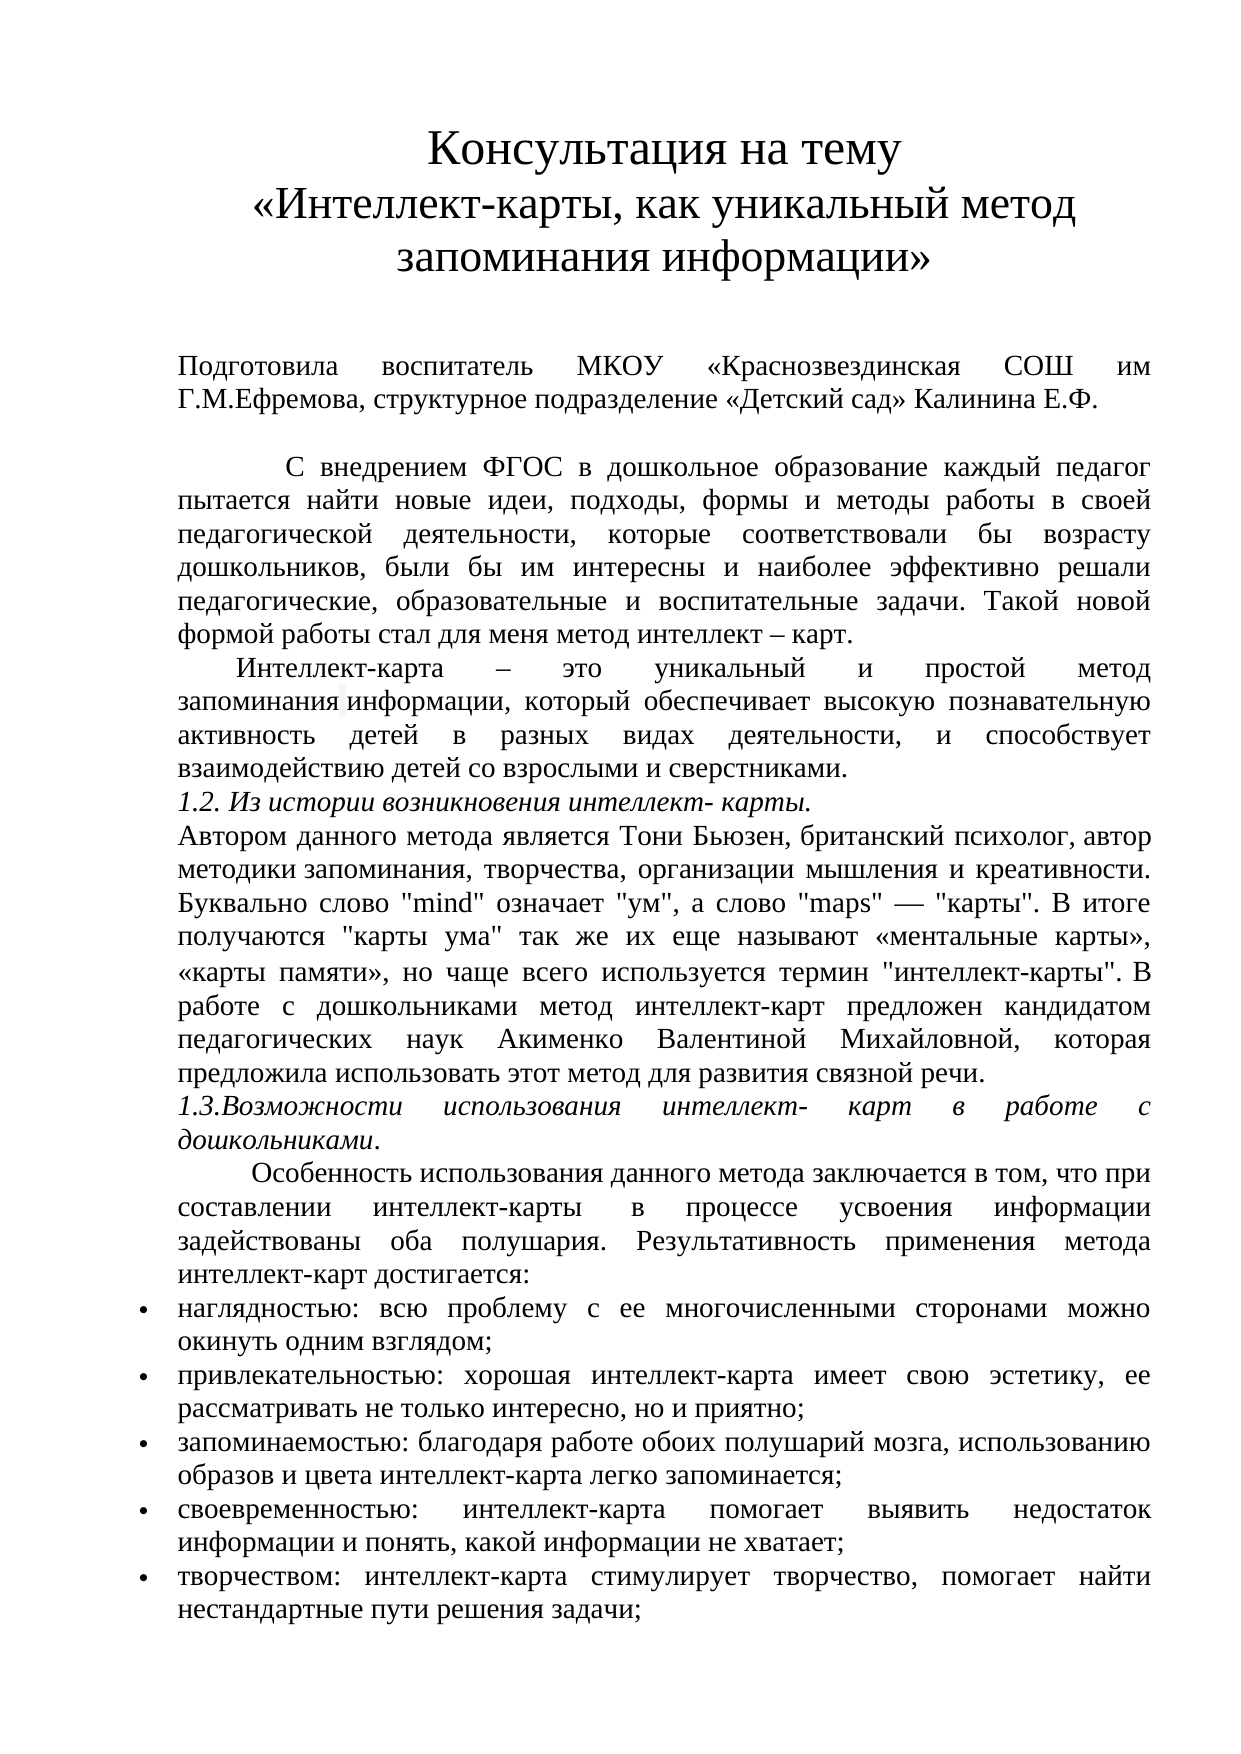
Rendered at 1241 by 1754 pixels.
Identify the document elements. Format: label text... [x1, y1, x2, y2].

text Подготовила воспитатель МКОУ «Краснозвездинская СОШ им Г.М.Ефремова, структурное подразделение «Детский сад» Калинина Е.Ф. [177, 348, 1152, 415]
list наглядностью: всю проблему с ее многочисленными сторонами можно окинуть одним взглядом; [140, 1290, 1152, 1357]
list запоминаемостью: благодаря работе обоих полушарий мозга, использованию образов и цвета интеллект-карта легко запоминается; [140, 1424, 1152, 1491]
list своевременностью: интеллект-карта помогает выявить недостаток информации и понять, какой информации не хватает; [140, 1491, 1152, 1558]
text Интеллект-карта – это уникальный и простой метод запоминания информации, который обеспечивает высокую познавательную активность детей в разных видах деятельности, и способствует взаимодействию детей со взрослыми и сверстниками. [177, 650, 1152, 784]
list творчеством: интеллект-карта стимулирует творчество, помогает найти нестандартные пути решения задачи; [140, 1558, 1152, 1625]
text «Интеллект-карты, как уникальный метод запоминания информации» [177, 176, 1152, 281]
list привлекательностью: хорошая интеллект-карта имеет свою эстетику, ее рассматривать не только интересно, но и приятно; [140, 1357, 1152, 1424]
text 1.2. Из истории возникновения интеллект- карты. [177, 784, 1152, 818]
text Особенность использования данного метода заключается в том, что при составлении интеллект-карты в процессе усвоения информации задействованы оба полушария. Результативность применения метода интеллект-карт достигается: [177, 1156, 1152, 1290]
text 1.3.Возможности использования интеллект- карт в работе с дошкольниками. [177, 1088, 1152, 1156]
text С внедрением ФГОС в дошкольное образование каждый педагог пытается найти новые идеи, подходы, формы и методы работы в своей педагогической деятельности, которые соответствовали бы возрасту дошкольников, были бы им интересны и наиболее эффективно решали педагогические, образовательные и воспитательные задачи. Такой новой формой работы стал для меня метод интеллект – карт. [177, 449, 1152, 650]
text Автором данного метода является Тони Бьюзен, британский психолог, автор методики запоминания, творчества, организации мышления и креативности. Буквально слово "mind" означает "ум", а слово "maps" — "карты". В итоге получаются "карты ума" так же их еще называют «ментальные карты», «карты памяти», но чаще всего используется термин "интеллект-карты". В работе с дошкольниками метод интеллект-карт предложен кандидатом педагогических наук Акименко Валентиной Михайловной, которая предложила использовать этот метод для развития связной речи. [177, 818, 1152, 1088]
text Консультация на тему [177, 118, 1152, 176]
